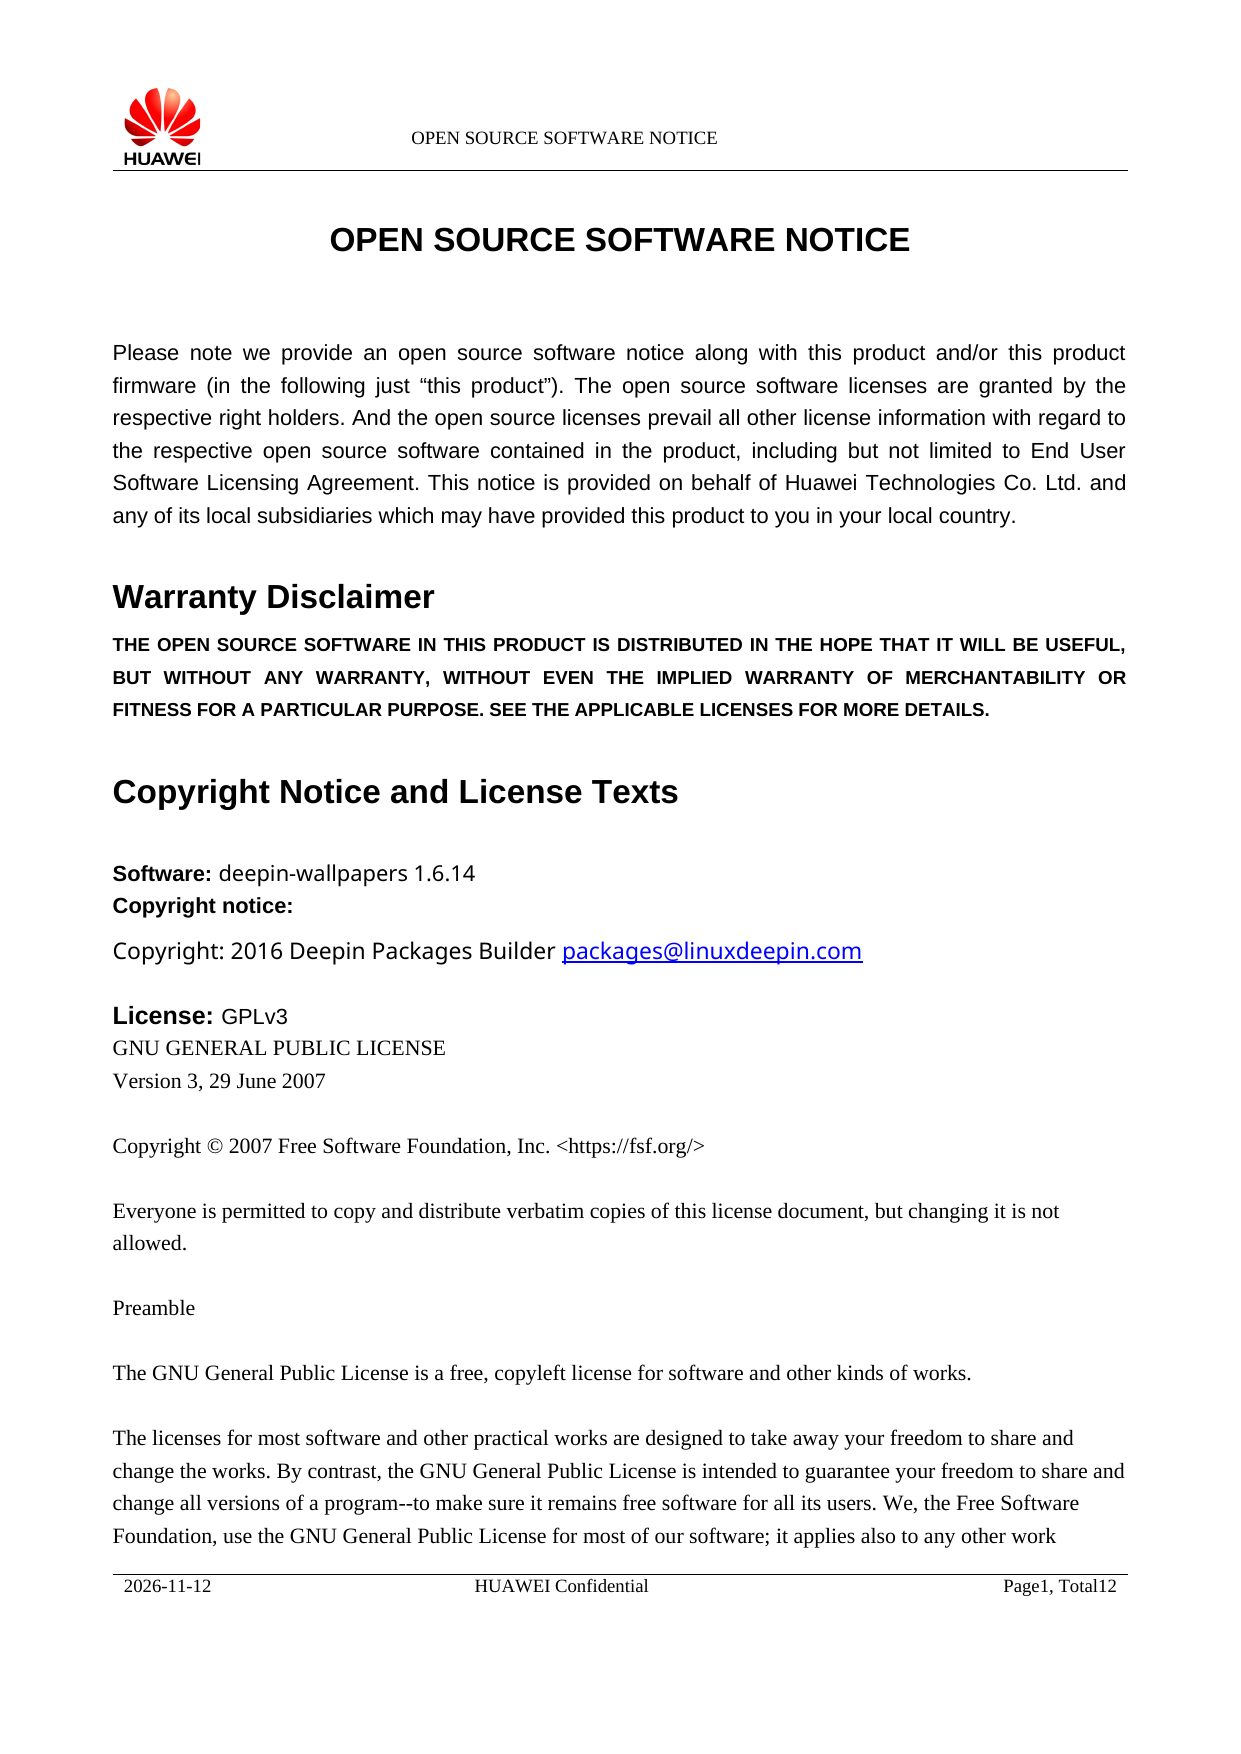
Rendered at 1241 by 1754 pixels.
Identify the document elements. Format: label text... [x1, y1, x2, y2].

text License: GPLv3 [112, 999, 1128, 1031]
title Software: deepin-wallpapers 1.6.14 [112, 856, 1128, 889]
picture [124, 88, 201, 165]
text Please note we provide an open source software notice along with this product and/or this product firmware (in the following just “this product”). The open source software licenses are granted by the respective right holders. And the open source licenses prevail all other license information with regard to the respective open source software contained in the product, including but not limited to End User Software Licensing Agreement. This notice is provided on behalf of Huawei Technologies Co. Ltd. and any of its local subsidiaries which may have provided this product to you in your local country. [112, 336, 1128, 531]
text Copyright notice: [112, 889, 1128, 921]
text The open source software in this product is distributed in the hope that it will be useful, but WITHOUT ANY WARRANTY, without even the implied warranty of MERCHANTABILITY or FITNESS FOR A PARTICULAR PURPOSE. See the applicable licenses for more details. [112, 629, 1128, 726]
text Warranty Disclaimer [112, 564, 1128, 629]
text Copyright Notice and License Texts [112, 759, 1128, 824]
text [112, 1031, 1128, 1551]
text OPEN SOURCE SOFTWARE NOTICE [112, 206, 1128, 271]
text Copyright: 2016 Deepin Packages Builder packages@linuxdeepin.com [112, 934, 1128, 966]
